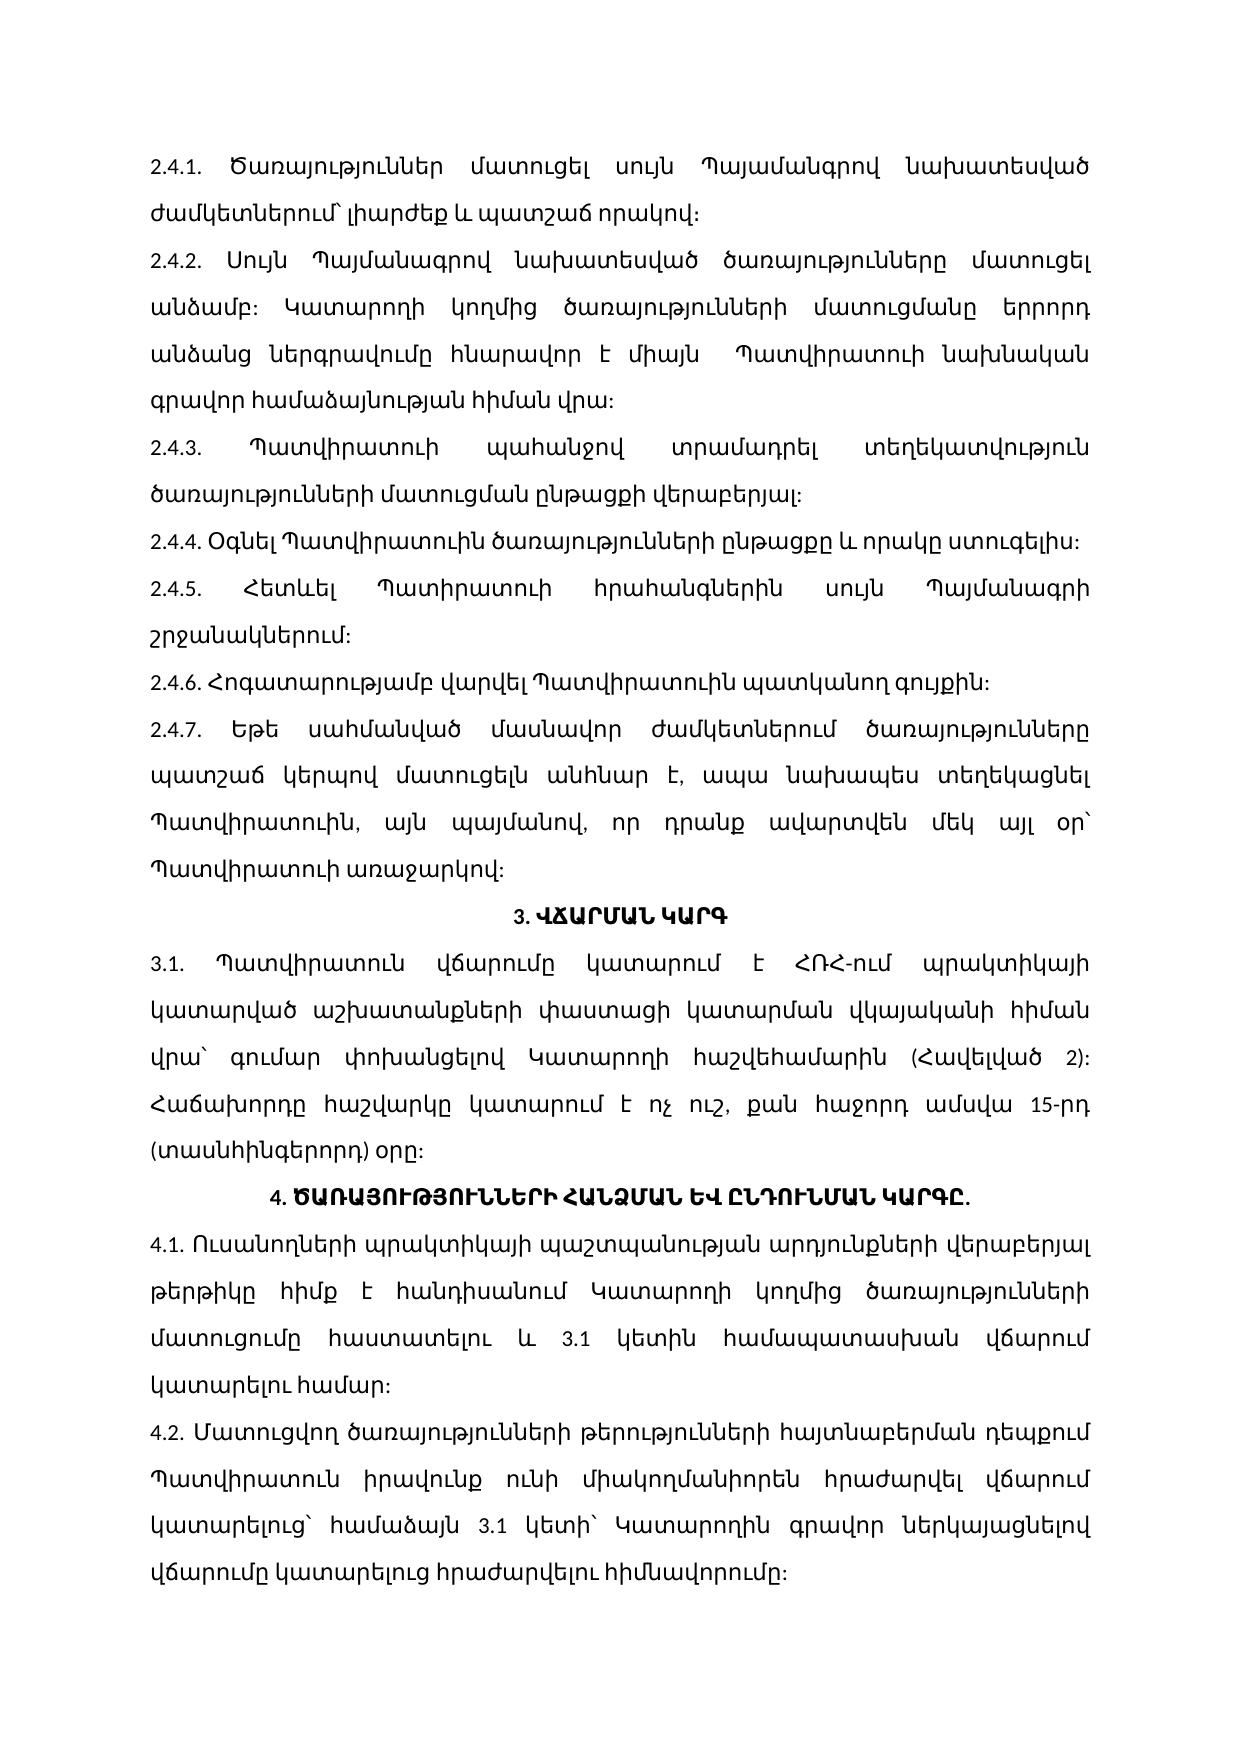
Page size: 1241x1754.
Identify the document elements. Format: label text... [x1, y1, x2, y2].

text 2.4.2. Սույն Պայմանագրով նախատեսված ծառայությունները մատուցել անձամբ: Կատարողի կողմից ծառայությունների մատուցմանը երրորդ անձանց ներգրավումը հնարավոր է միայն Պատվիրատուի նախնական գրավոր համաձայնության հիման վրա: [150, 244, 1090, 416]
text 2.4.5. Հետևել Պատիրատուի հրահանգներին սույն Պայմանագրի շրջանակներում: [150, 572, 1090, 650]
text 2.4.3. Պատվիրատուի պահանջով տրամադրել տեղեկատվություն ծառայությունների մատուցման ընթացքի վերաբերյալ: [150, 431, 1090, 509]
text 2.4.7. Եթե ​​սահմանված մասնավոր ժամկետներում ծառայությունները պատշաճ կերպով մատուցելն անհնար է, ապա նախապես տեղեկացնել Պատվիրատուին, այն պայմանով, որ դրանք ավարտվեն մեկ այլ օր՝ Պատվիրատուի առաջարկով: [150, 712, 1090, 884]
text 2.4.6. Հոգատարությամբ վարվել Պատվիրատուին պատկանող գույքին: [150, 666, 1090, 697]
text 3.1. Պատվիրատուն վճարումը կատարում է ՀՌՀ-ում պրակտիկայի կատարված աշխատանքների փաստացի կատարման վկայականի հիման վրա՝ գումար փոխանցելով Կատարողի հաշվեհամարին (Հավելված 2): Հաճախորդը հաշվարկը կատարում է ոչ ուշ, քան հաջորդ ամսվա 15-րդ (տասնհինգերորդ) օրը: [150, 947, 1090, 1166]
text 3. ՎՃԱՐՄԱՆ ԿԱՐԳ [150, 900, 1090, 931]
text 2.4.1. Ծառայություններ մատուցել սույն Պայամանգրով նախատեսված ժամկետներում՝ լիարժեք և պատշաճ որակով։ [150, 150, 1090, 228]
text 2.4.4. Օգնել Պատվիրատուին ծառայությունների ընթացքը և որակը ստուգելիս: [150, 525, 1090, 556]
text 4. ԾԱՌԱՅՈՒԹՅՈՒՆՆԵՐԻ ՀԱՆՁՄԱՆ ԵՎ ԸՆԴՈՒՆՄԱՆ ԿԱՐԳԸ. [150, 1181, 1090, 1212]
text 4.2. Մատուցվող ծառայությունների թերությունների հայտնաբերման դեպքում Պատվիրատուն իրավունք ունի միակողմանիորեն հրաժարվել վճարում կատարելուց՝ համաձայն 3.1 կետի՝ Կատարողին գրավոր ներկայացնելով վճարումը կատարելուց հրաժարվելու հիմնավորումը: [150, 1416, 1090, 1587]
text 4.1. Ուսանողների պրակտիկայի պաշտպանության արդյունքների վերաբերյալ թերթիկը հիմք է հանդիսանում Կատարողի կողմից ծառայությունների մատուցումը հաստատելու և 3.1 կետին համապատասխան վճարում կատարելու համար: [150, 1228, 1090, 1400]
